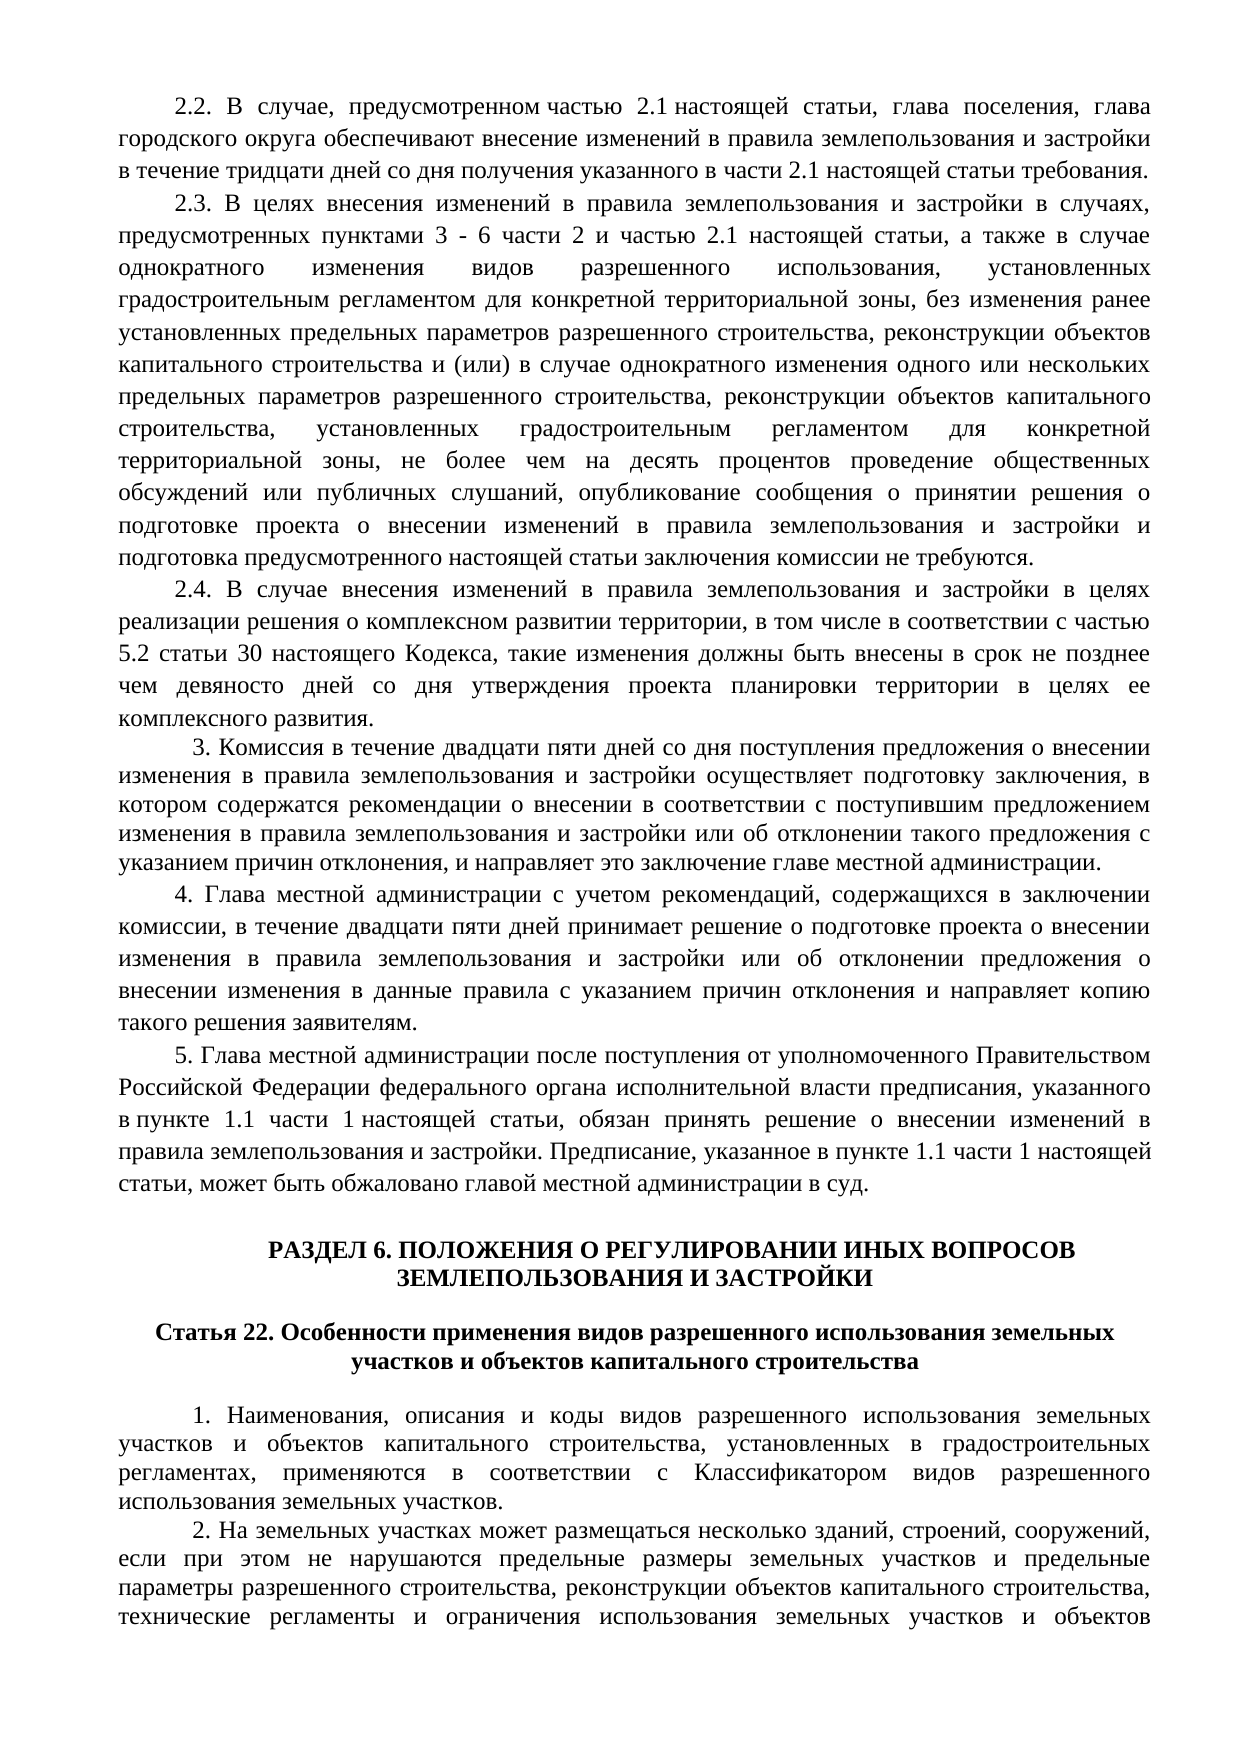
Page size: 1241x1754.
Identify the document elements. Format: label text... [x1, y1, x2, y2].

text 2.3. В целях внесения изменений в правила землепользования и застройки в случаях, предусмотренных пунктами 3 - 6 части 2 и частью 2.1 настоящей статьи, а также в случае однократного изменения видов разрешенного использования, установленных градостроительным регламентом для конкретной территориальной зоны, без изменения ранее установленных предельных параметров разрешенного строительства, реконструкции объектов капитального строительства и (или) в случае однократного изменения одного или нескольких предельных параметров разрешенного строительства, реконструкции объектов капитального строительства, установленных градостроительным регламентом для конкретной территориальной зоны, не более чем на десять процентов проведение общественных обсуждений или публичных слушаний, опубликование сообщения о принятии решения о подготовке проекта о внесении изменений в правила землепользования и застройки и подготовка предусмотренного настоящей статьи заключения комиссии не требуются. [118, 184, 1152, 571]
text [118, 1515, 1152, 1630]
text Статья 22. Особенности применения видов разрешенного использования земельных участков и объектов капитального строительства [130, 1317, 1140, 1375]
text 5. Глава местной администрации после поступления от уполномоченного Правительством Российской Федерации федерального органа исполнительной власти предписания, указанного в пункте 1.1 части 1 настоящей статьи, обязан принять решение о внесении изменений в правила землепользования и застройки. Предписание, указанное в пункте 1.1 части 1 настоящей статьи, может быть обжаловано главой местной администрации в суд. [118, 1036, 1152, 1197]
text 3. Комиссия в течение двадцати пяти дней со дня поступления предложения о внесении изменения в правила землепользования и застройки осуществляет подготовку заключения, в котором содержатся рекомендации о внесении в соответствии с поступившим предложением изменения в правила землепользования и застройки или об отклонении такого предложения с указанием причин отклонения, и направляет это заключение главе местной администрации. [118, 732, 1152, 875]
subtitle РАЗДЕЛ 6. ПОЛОЖЕНИЯ О РЕГУЛИРОВАНИИ ИНЫХ ВОПРОСОВ ЗЕМЛЕПОЛЬЗОВАНИЯ И ЗАСТРОЙКИ [118, 1235, 1152, 1292]
text 2.2. В случае, предусмотренном частью 2.1 настоящей статьи, глава поселения, глава городского округа обеспечивают внесение изменений в правила землепользования и застройки в течение тридцати дней со дня получения указанного в части 2.1 настоящей статьи требования. [118, 88, 1152, 184]
text 1. Наименования, описания и коды видов разрешенного использования земельных участков и объектов капитального строительства, установленных в градостроительных регламентах, применяются в соответствии с Классификатором видов разрешенного использования земельных участков. [118, 1400, 1152, 1515]
text 2.4. В случае внесения изменений в правила землепользования и застройки в целях реализации решения о комплексном развитии территории, в том числе в соответствии с частью 5.2 статьи 30 настоящего Кодекса, такие изменения должны быть внесены в срок не позднее чем девяносто дней со дня утверждения проекта планировки территории в целях ее комплексного развития. [118, 571, 1152, 732]
text 4. Глава местной администрации с учетом рекомендаций, содержащихся в заключении комиссии, в течение двадцати пяти дней принимает решение о подготовке проекта о внесении изменения в правила землепользования и застройки или об отклонении предложения о внесении изменения в данные правила с указанием причин отклонения и направляет копию такого решения заявителям. [118, 875, 1152, 1036]
